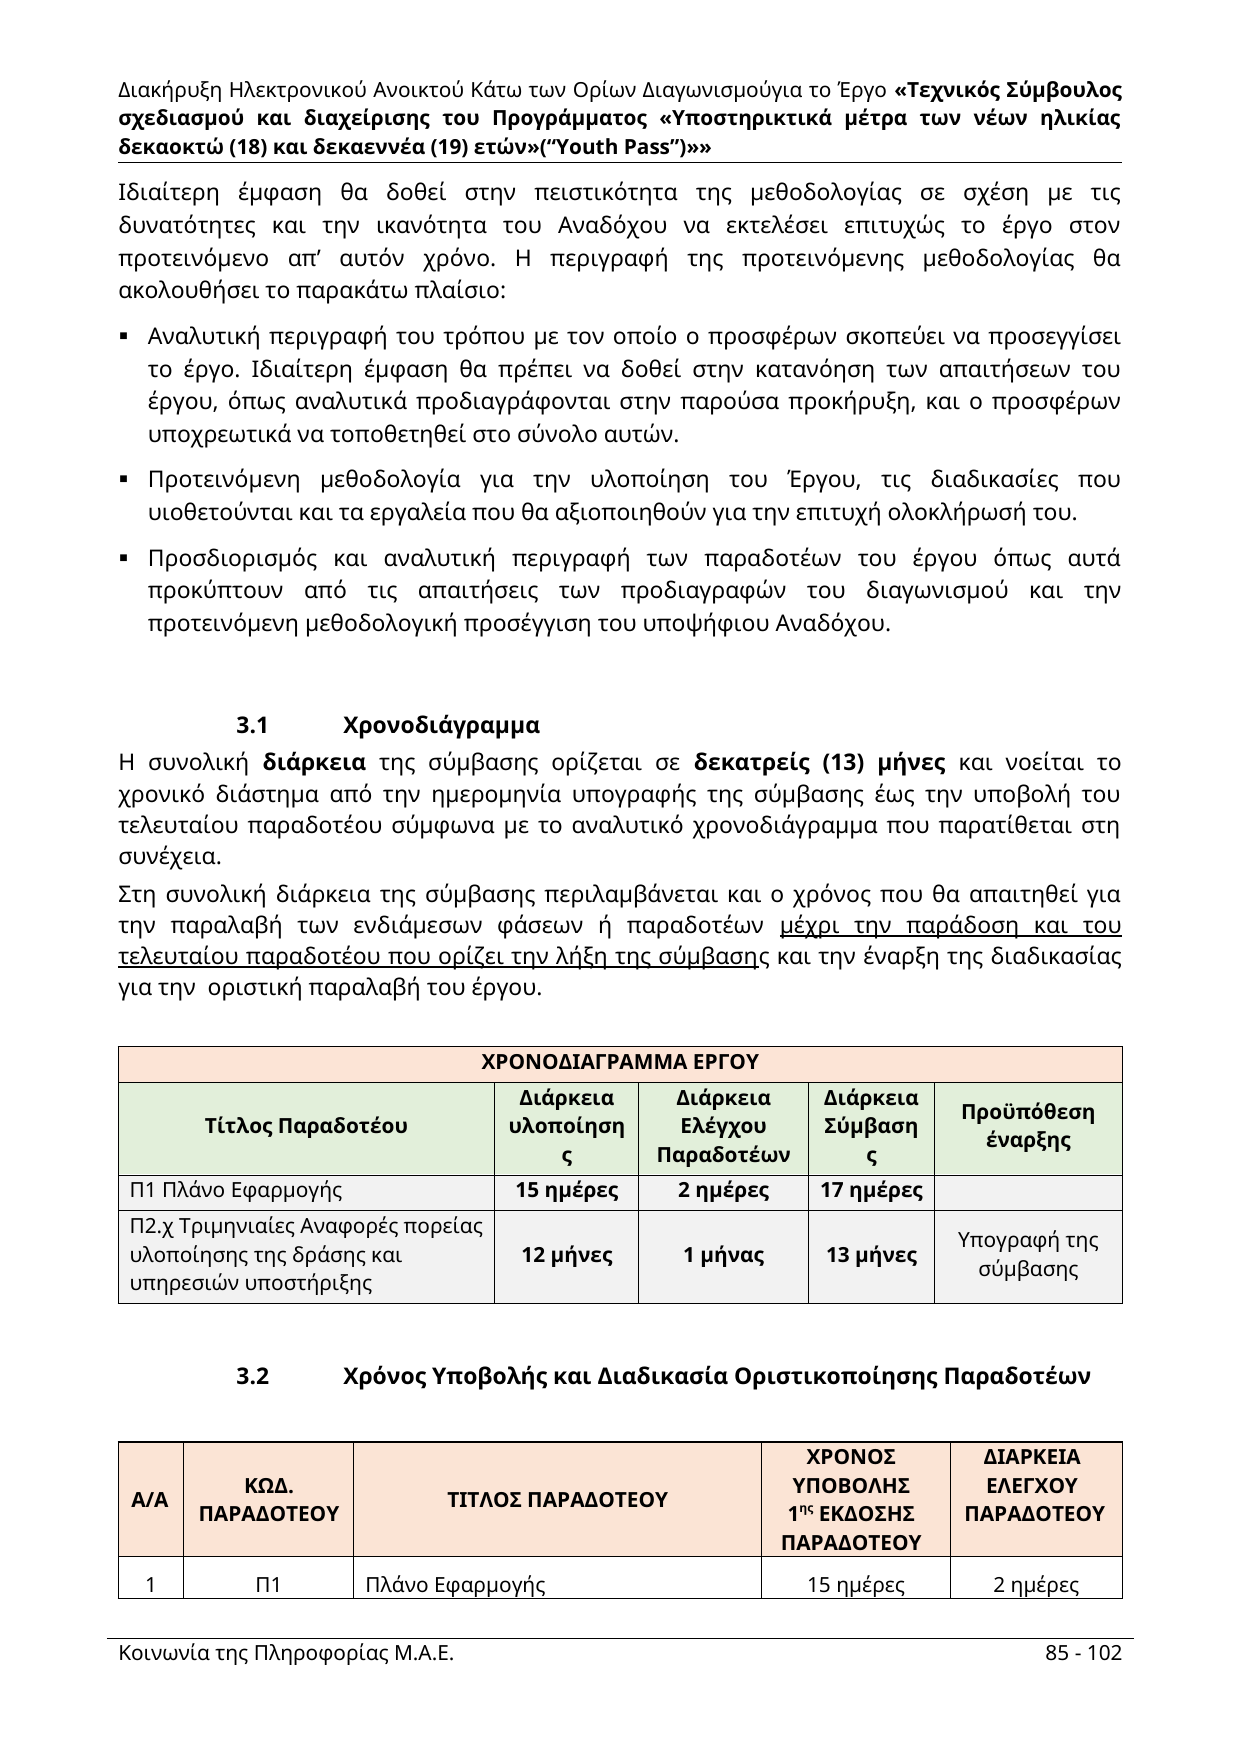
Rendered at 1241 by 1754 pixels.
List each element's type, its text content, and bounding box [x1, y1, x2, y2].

list Προσδιορισμός και αναλυτική περιγραφή των παραδοτέων του έργου όπως αυτά προκύπτουν από τις απαιτήσεις των προδιαγραφών του διαγωνισμού και την προτεινόμενη μεθοδολογική προσέγγιση του υποψήφιου Αναδόχου. [118, 542, 1122, 638]
table_cell 13 μήνες [809, 1211, 934, 1303]
subtitle Χρονοδιάγραμμα [236, 709, 1122, 740]
table_cell Διάρκεια Σύμβασης [809, 1083, 934, 1174]
table_cell 12 μήνες [495, 1211, 638, 1303]
list Αναλυτική περιγραφή του τρόπου με τον οποίο ο προσφέρων σκοπεύει να προσεγγίσει το έργο. Ιδιαίτερη έμφαση θα πρέπει να δοθεί στην κατανόηση των απαιτήσεων του έργου, όπως αναλυτικά προδιαγράφονται στην παρούσα προκήρυξη, και ο προσφέρων υποχρεωτικά να τοποθετηθεί στο σύνολο αυτών. [118, 320, 1122, 449]
table_cell 1 [119, 1557, 183, 1598]
table_cell Πλάνο Εφαρμογής [354, 1557, 761, 1598]
table_header ΚΩΔ. ΠΑΡΑΔΟΤΕΟΥ [184, 1443, 353, 1556]
text Ιδιαίτερη έμφαση θα δοθεί στην πειστικότητα της μεθοδολογίας σε σχέση με τις δυνατότητες και την ικανότητα του Αναδόχου να εκτελέσει επιτυχώς το έργο στον προτεινόμενο απ’ αυτόν χρόνο. Η περιγραφή της προτεινόμενης μεθοδολογίας θα ακολουθήσει το παρακάτω πλαίσιο: [118, 176, 1122, 306]
table_cell Π1 [184, 1557, 353, 1598]
table_cell Π1 Πλάνο Εφαρμογής [119, 1176, 494, 1210]
table_cell Διάρκεια Ελέγχου Παραδοτέων [639, 1083, 808, 1174]
table_cell 2 ημέρες [951, 1557, 1122, 1598]
table_cell Τίτλος Παραδοτέου [119, 1083, 494, 1174]
table_header Α/Α [119, 1443, 183, 1556]
table_cell [935, 1176, 1122, 1210]
table_cell 15 ημέρες [762, 1557, 950, 1598]
text Στη συνολική διάρκεια της σύμβασης περιλαμβάνεται και ο χρόνος που θα απαιτηθεί για την παραλαβή των ενδιάμεσων φάσεων ή παραδοτέων μέχρι την παράδοση και του τελευταίου παραδοτέου που ορίζει την λήξη της σύμβασης και την έναρξη της διαδικασίας για την οριστική παραλαβή του έργου. [118, 877, 1122, 1002]
table_cell Υπογραφή της σύμβασης [935, 1211, 1122, 1303]
table_cell 15 ημέρες [495, 1176, 638, 1210]
table_cell Π2.χ Τριμηνιαίες Αναφορές πορείας υλοποίησης της δράσης και υπηρεσιών υποστήριξης [119, 1211, 494, 1303]
table_header ΧΡΟΝΟΔΙΑΓΡΑΜΜΑ ΕΡΓΟΥ [119, 1047, 1122, 1082]
table_header ΤΙΤΛΟΣ ΠΑΡΑΔΟΤΕΟΥ [354, 1443, 761, 1556]
table_header ΔΙΑΡΚΕΙΑ ΕΛΕΓΧΟΥ ΠΑΡΑΔΟΤΕΟΥ [951, 1443, 1122, 1556]
table_cell Διάρκεια υλοποίησης [495, 1083, 638, 1174]
text Η συνολική διάρκεια της σύμβασης ορίζεται σε δεκατρείς (13) μήνες και νοείται το χρονικό διάστημα από την ημερομηνία υπογραφής της σύμβασης έως την υποβολή του τελευταίου παραδοτέου σύμφωνα με το αναλυτικό χρονοδιάγραμμα που παρατίθεται στη συνέχεια. [118, 746, 1122, 871]
table_cell 17 ημέρες [809, 1176, 934, 1210]
table_cell Προϋπόθεση έναρξης [935, 1083, 1122, 1174]
subtitle Χρόνος Υποβολής και Διαδικασία Οριστικοποίησης Παραδοτέων [236, 1360, 1122, 1391]
table_header ΧΡΟΝΟΣ ΥΠΟΒΟΛΗΣ 1ης ΕΚΔΟΣΗΣ ΠΑΡΑΔΟΤΕΟΥ [762, 1443, 950, 1556]
list Προτεινόμενη μεθοδολογία για την υλοποίηση του Έργου, τις διαδικασίες που υιοθετούνται και τα εργαλεία που θα αξιοποιηθούν για την επιτυχή ολοκλήρωσή του. [118, 463, 1122, 527]
table_cell 1 μήνας [639, 1211, 808, 1303]
table_cell 2 ημέρες [639, 1176, 808, 1210]
